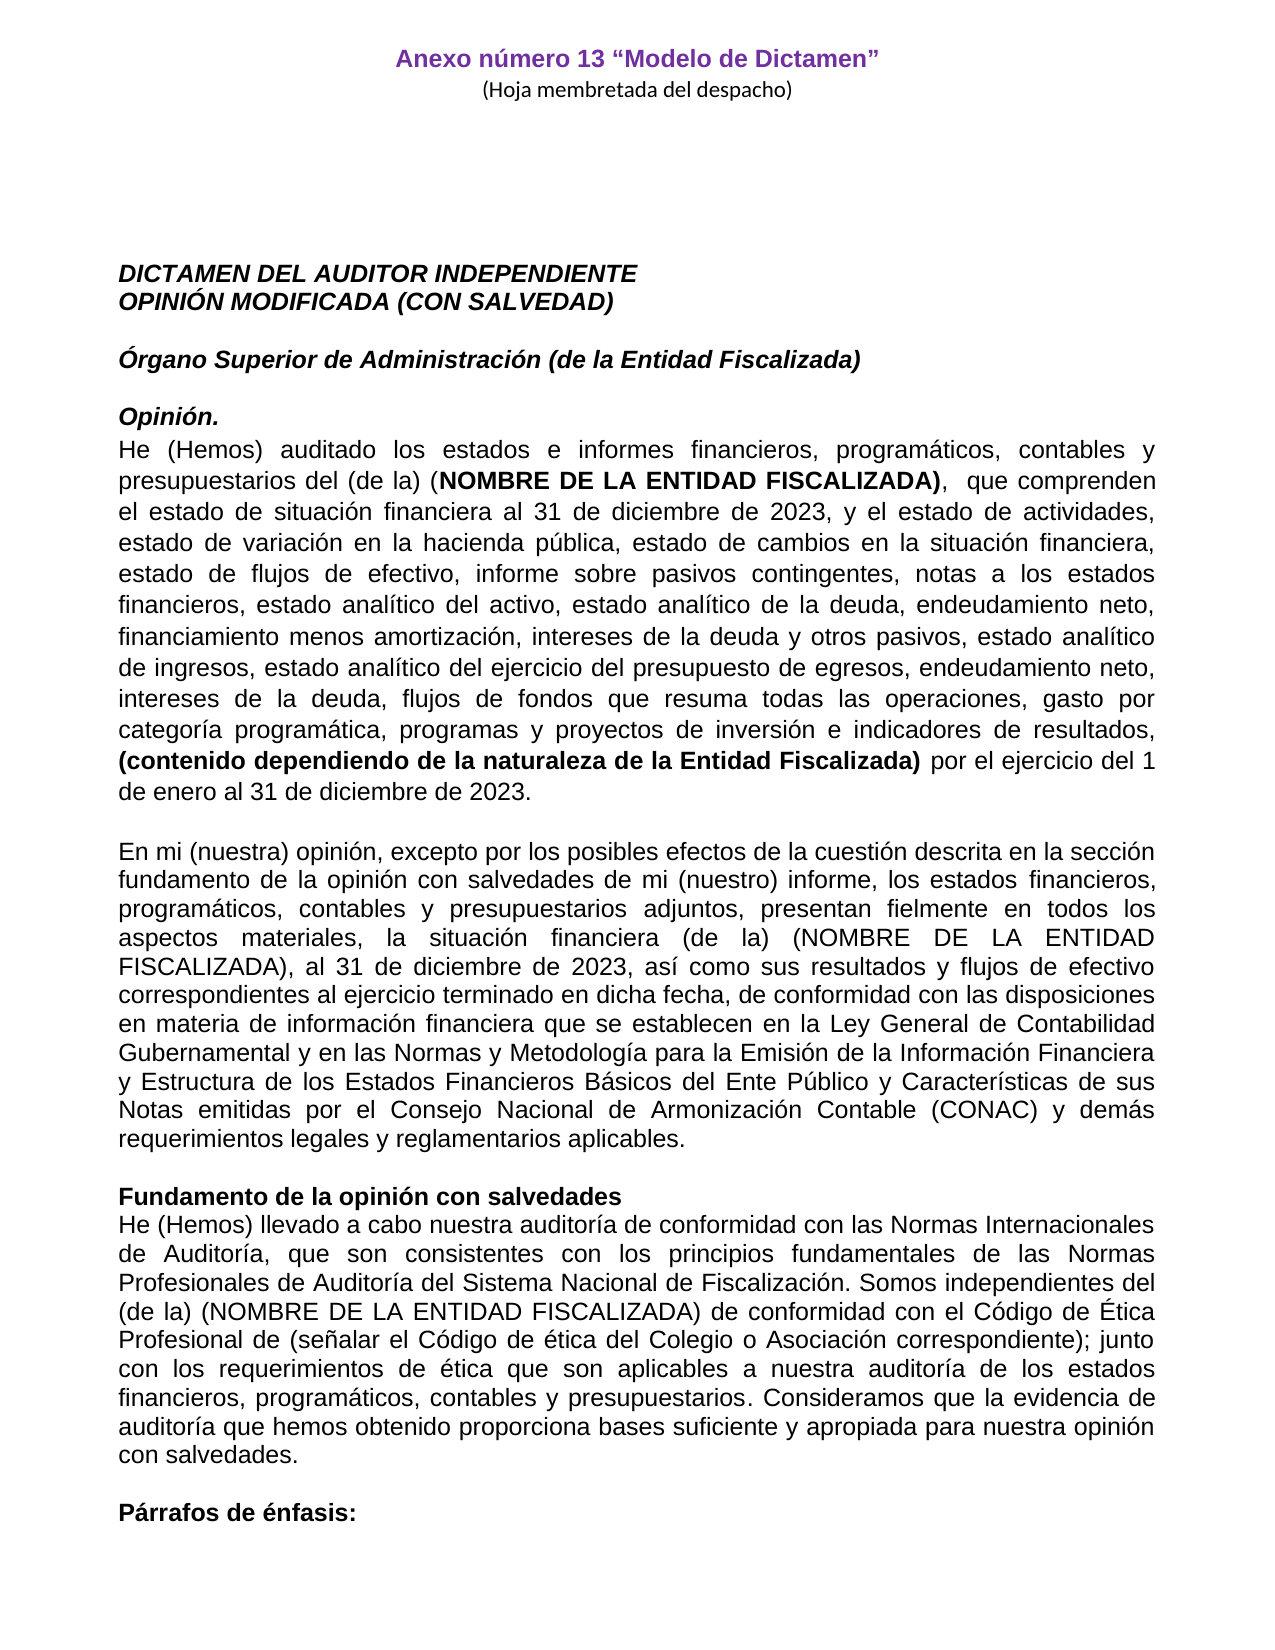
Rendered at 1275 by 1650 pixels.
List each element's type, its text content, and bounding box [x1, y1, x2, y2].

text Opinión. [118, 402, 1157, 431]
subtitle He (Hemos) auditado los estados e informes financieros, programáticos, contables y presupuestarios del (de la) (NOMBRE DE LA ENTIDAD FISCALIZADA), que comprenden el estado de situación financiera al 31 de diciembre de 2023, y el estado de actividades, estado de variación en la hacienda pública, estado de cambios en la situación financiera, estado de flujos de efectivo, informe sobre pasivos contingentes, notas a los estados financieros, estado analítico del activo, estado analítico de la deuda, endeudamiento neto, financiamiento menos amortización, intereses de la deuda y otros pasivos, estado analítico de ingresos, estado analítico del ejercicio del presupuesto de egresos, endeudamiento neto, intereses de la deuda, flujos de fondos que resuma todas las operaciones, gasto por categoría programática, programas y proyectos de inversión e indicadores de resultados, (contenido dependiendo de la naturaleza de la Entidad Fiscalizada) por el ejercicio del 1 de enero al 31 de diciembre de 2023. [118, 435, 1157, 805]
text Fundamento de la opinión con salvedades [118, 1181, 1157, 1210]
text Órgano Superior de Administración (de la Entidad Fiscalizada) [118, 345, 1111, 373]
text DICTAMEN DEL AUDITOR INDEPENDIENTE [118, 258, 1157, 287]
text Párrafos de énfasis: [118, 1498, 1157, 1526]
text OPINIÓN MODIFICADA (CON SALVEDAD) [118, 287, 1157, 316]
text En mi (nuestra) opinión, excepto por los posibles efectos de la cuestión descrita en la sección fundamento de la opinión con salvedades de mi (nuestro) informe, los estados financieros, programáticos, contables y presupuestarios adjuntos, presentan fielmente en todos los aspectos materiales, la situación financiera (de la) (NOMBRE DE LA ENTIDAD FISCALIZADA), al 31 de diciembre de 2023, así como sus resultados y flujos de efectivo correspondientes al ejercicio terminado en dicha fecha, de conformidad con las disposiciones en materia de información financiera que se establecen en la Ley General de Contabilidad Gubernamental y en las Normas y Metodología para la Emisión de la Información Financiera y Estructura de los Estados Financieros Básicos del Ente Público y Características de sus Notas emitidas por el Consejo Nacional de Armonización Contable (CONAC) y demás requerimientos legales y reglamentarios aplicables. [118, 836, 1157, 1153]
text He (Hemos) llevado a cabo nuestra auditoría de conformidad con las Normas Internacionales de Auditoría, que son consistentes con los principios fundamentales de las Normas Profesionales de Auditoría del Sistema Nacional de Fiscalización. Somos independientes del (de la) (NOMBRE DE LA ENTIDAD FISCALIZADA) de conformidad con el Código de Ética Profesional de (señalar el Código de ética del Colegio o Asociación correspondiente); junto con los requerimientos de ética que son aplicables a nuestra auditoría de los estados financieros, programáticos, contables y presupuestarios. Consideramos que la evidencia de auditoría que hemos obtenido proporciona bases suficiente y apropiada para nuestra opinión con salvedades. [118, 1210, 1157, 1469]
